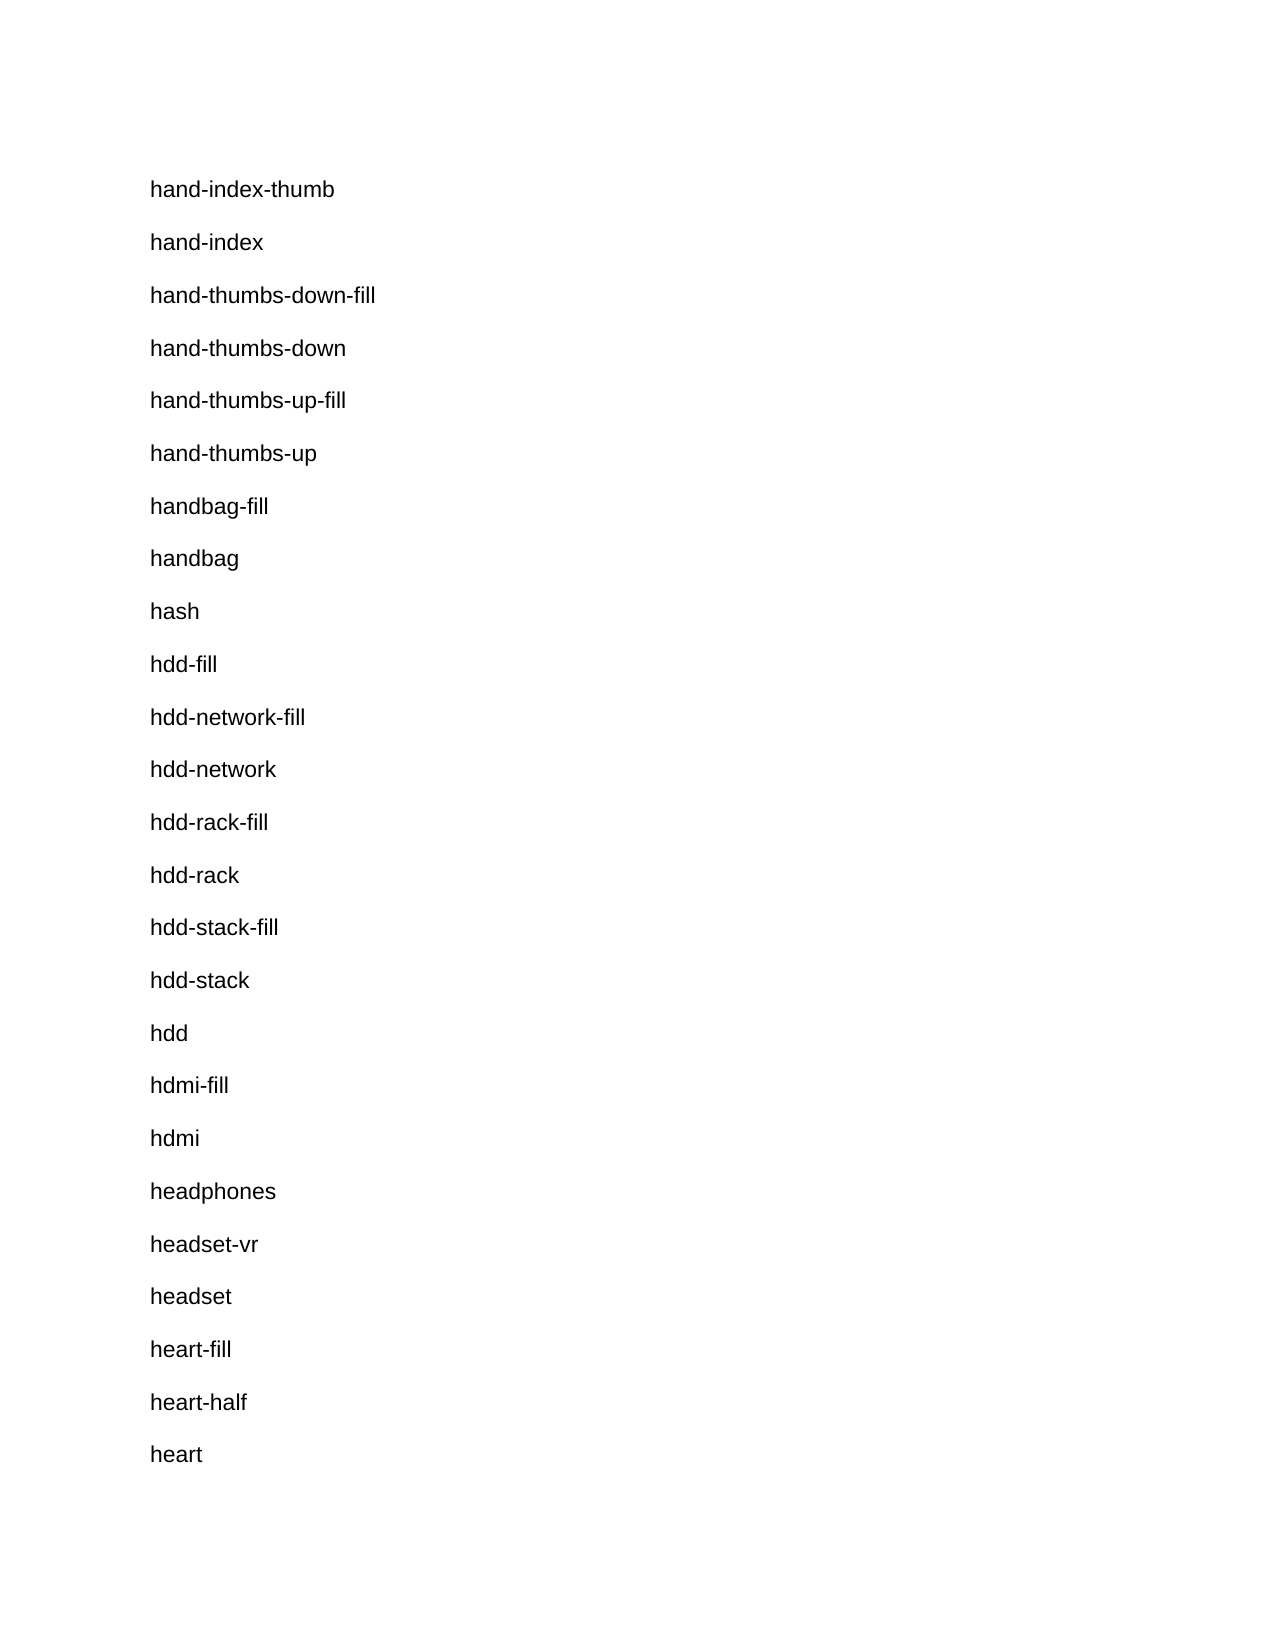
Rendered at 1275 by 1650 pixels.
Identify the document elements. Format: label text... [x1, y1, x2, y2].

text hand-index-thumb [150, 176, 1125, 203]
text hash [150, 598, 1125, 624]
text hdd-rack-fill [150, 809, 1125, 835]
text handbag [150, 545, 1125, 572]
text hdd-stack-fill [150, 914, 1125, 941]
text hdd-rack [150, 862, 1125, 888]
text hand-thumbs-down [150, 334, 1125, 361]
text handbag-fill [150, 493, 1125, 519]
text headset-vr [150, 1231, 1125, 1257]
text headset [150, 1283, 1125, 1309]
text hand-thumbs-up [150, 440, 1125, 466]
text hdmi [150, 1125, 1125, 1151]
text hdd-network-fill [150, 703, 1125, 730]
text heart-half [150, 1389, 1125, 1415]
text hand-thumbs-down-fill [150, 282, 1125, 308]
text hdd-network [150, 756, 1125, 782]
text hand-index [150, 229, 1125, 255]
text hdmi-fill [150, 1072, 1125, 1099]
text heart [150, 1441, 1125, 1468]
text heart-fill [150, 1336, 1125, 1362]
text headphones [150, 1178, 1125, 1204]
text hdd-fill [150, 651, 1125, 677]
text hdd [150, 1020, 1125, 1046]
text hdd-stack [150, 967, 1125, 993]
text hand-thumbs-up-fill [150, 387, 1125, 413]
